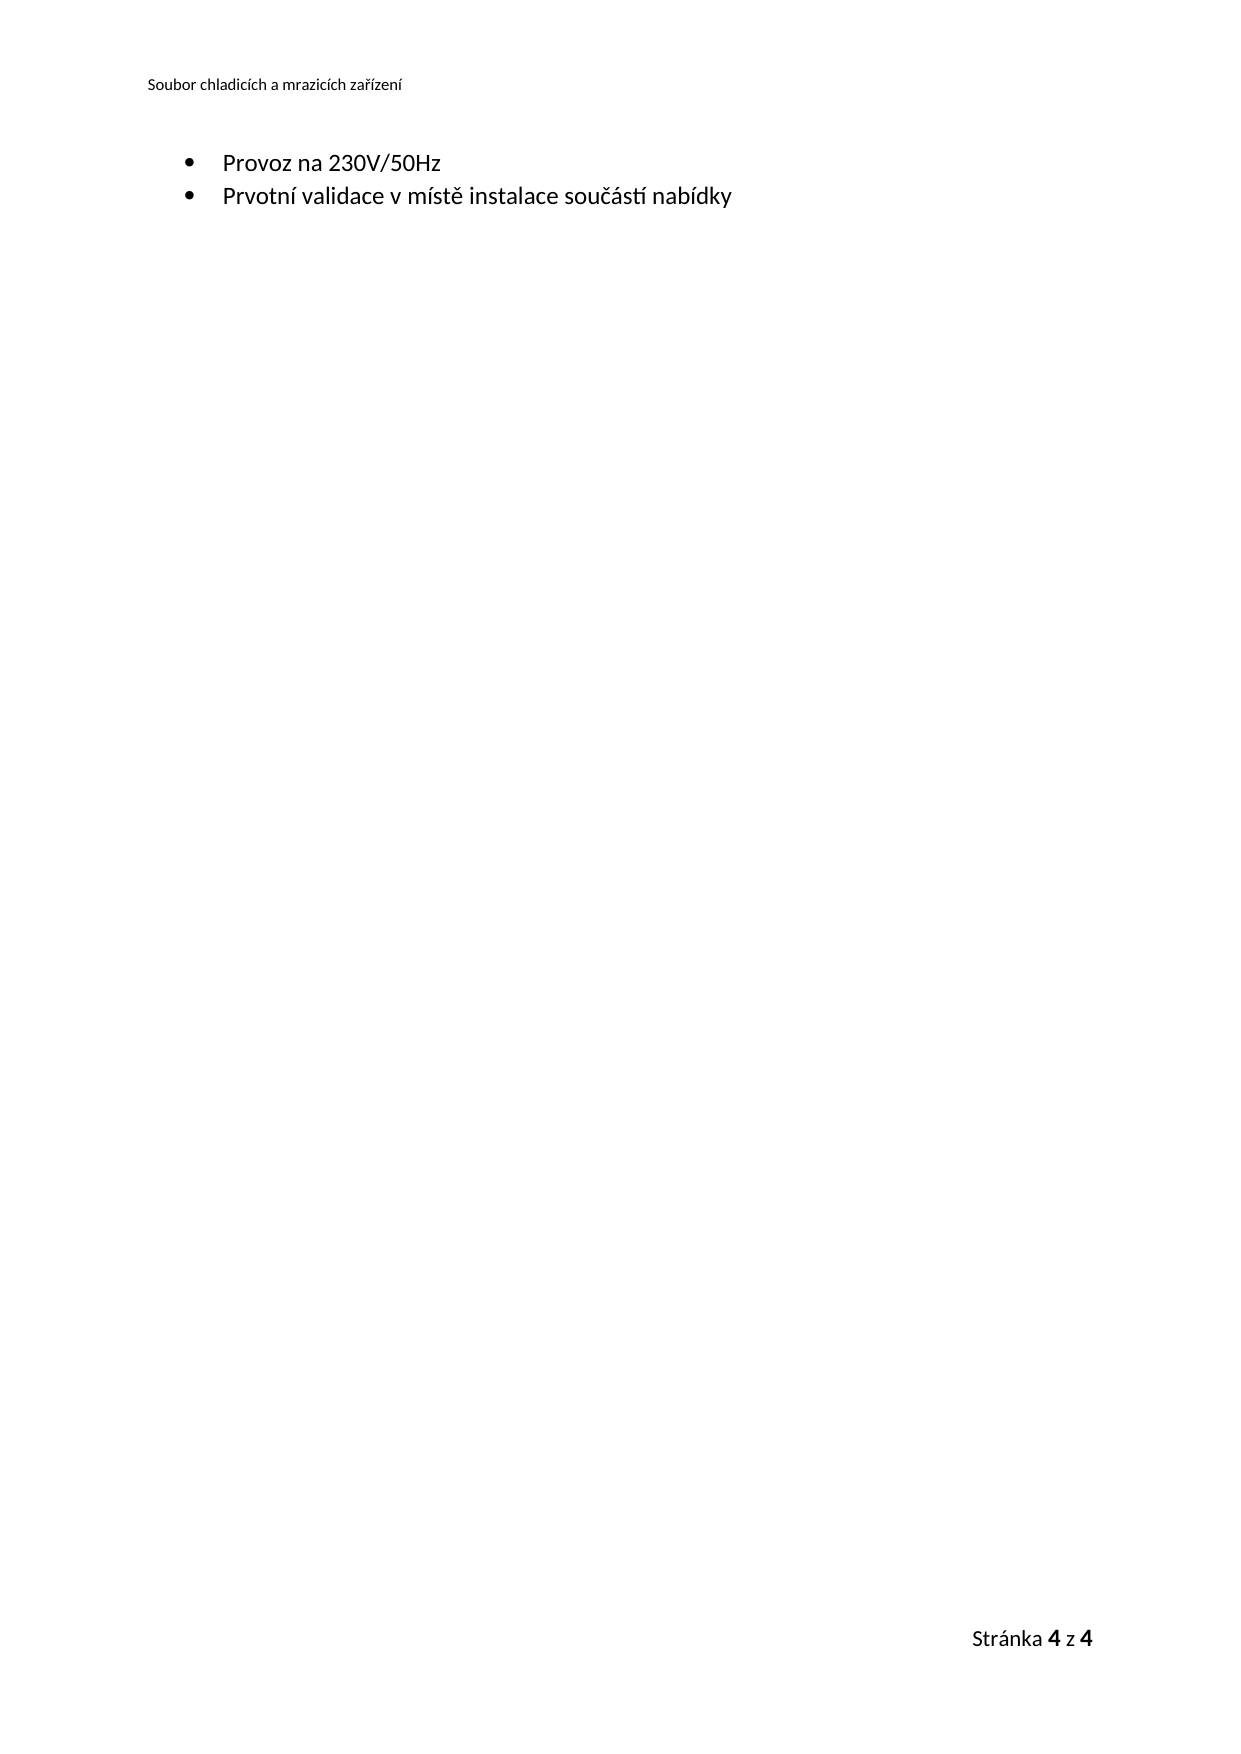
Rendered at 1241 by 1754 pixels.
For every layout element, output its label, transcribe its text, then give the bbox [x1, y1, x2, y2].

list Prvotní validace v místě instalace součástí nabídky [185, 181, 1093, 211]
list Provoz na 230V/50Hz [185, 148, 1093, 178]
